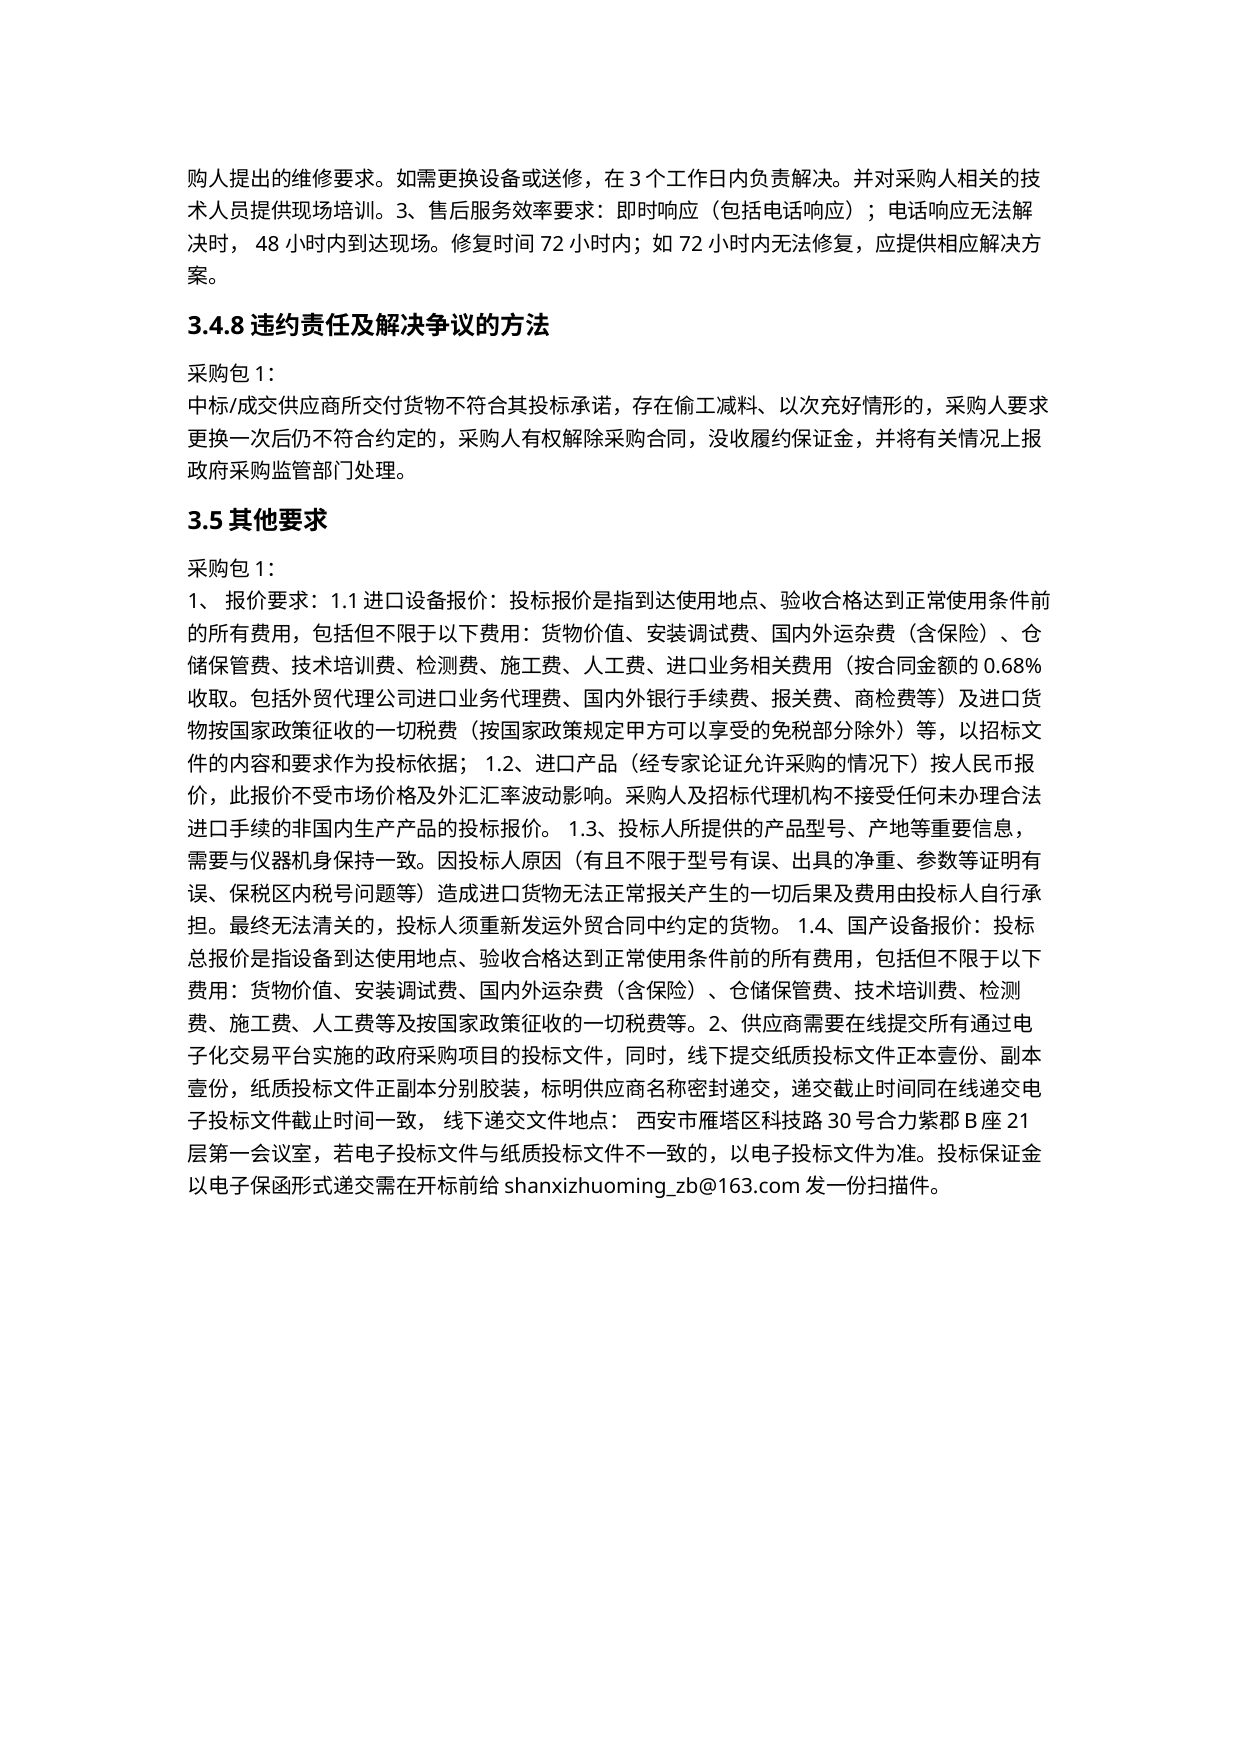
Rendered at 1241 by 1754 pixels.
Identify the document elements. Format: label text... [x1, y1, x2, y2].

text 3.5其他要求 [187, 487, 1053, 552]
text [187, 162, 1053, 292]
text 中标/成交供应商所交付货物不符合其投标承诺，存在偷工减料、以次充好情形的，采购人要求更换一次后仍不符合约定的，采购人有权解除采购合同，没收履约保证金，并将有关情况上报政府采购监管部门处理。 [187, 389, 1053, 487]
text 采购包1： [187, 552, 1053, 584]
text 采购包1： [187, 357, 1053, 389]
text 3.4.8违约责任及解决争议的方法 [187, 292, 1053, 357]
text 1、 报价要求：1.1进口设备报价：投标报价是指到达使用地点、验收合格达到正常使用条件前的所有费用，包括但不限于以下费用：货物价值、安装调试费、国内外运杂费（含保险）、仓储保管费、技术培训费、检测费、施工费、人工费、进口业务相关费用（按合同金额的0.68%收取。包括外贸代理公司进口业务代理费、国内外银行手续费、报关费、商检费等）及进口货物按国家政策征收的一切税费（按国家政策规定甲方可以享受的免税部分除外）等，以招标文件的内容和要求作为投标依据； 1.2、进口产品（经专家论证允许采购的情况下）按人民币报价，此报价不受市场价格及外汇汇率波动影响。采购人及招标代理机构不接受任何未办理合法进口手续的非国内生产产品的投标报价。 1.3、投标人所提供的产品型号、产地等重要信息，需要与仪器机身保持一致。因投标人原因（有且不限于型号有误、出具的净重、参数等证明有误、保税区内税号问题等）造成进口货物无法正常报关产生的一切后果及费用由投标人自行承担。最终无法清关的，投标人须重新发运外贸合同中约定的货物。 1.4、国产设备报价：投标总报价是指设备到达使用地点、验收合格达到正常使用条件前的所有费用，包括但不限于以下费用：货物价值、安装调试费、国内外运杂费（含保险）、仓储保管费、技术培训费、检测费、施工费、人工费等及按国家政策征收的一切税费等。2、供应商需要在线提交所有通过电子化交易平台实施的政府采购项目的投标文件，同时，线下提交纸质投标文件正本壹份、副本壹份，纸质投标文件正副本分别胶装，标明供应商名称密封递交，递交截止时间同在线递交电子投标文件截止时间一致， 线下递交文件地点： 西安市雁塔区科技路30号合力紫郡B座21层第一会议室，若电子投标文件与纸质投标文件不一致的，以电子投标文件为准。投标保证金以电子保函形式递交需在开标前给shanxizhuoming_zb@163.com发一份扫描件。 [187, 584, 1053, 1202]
